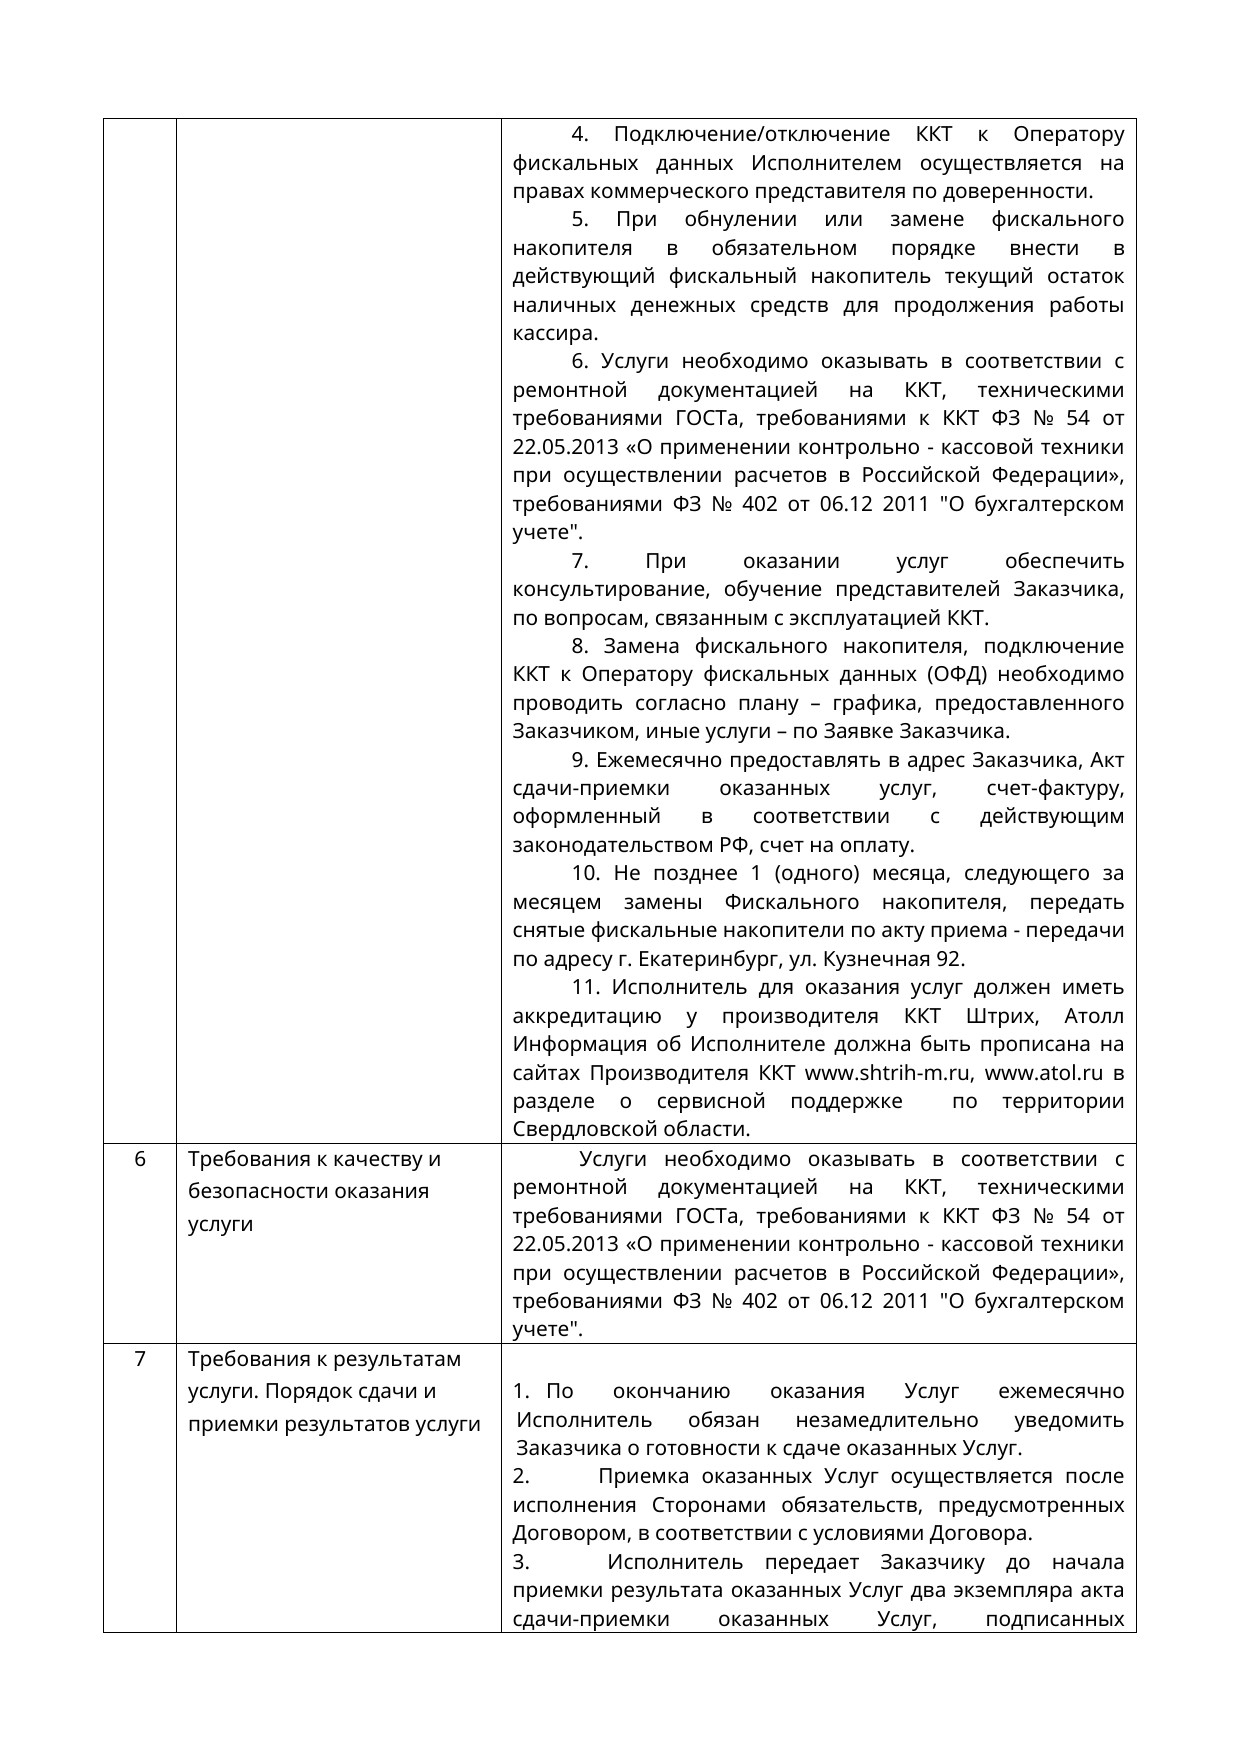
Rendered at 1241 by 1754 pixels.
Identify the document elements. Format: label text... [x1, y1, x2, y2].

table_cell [502, 1344, 1136, 1632]
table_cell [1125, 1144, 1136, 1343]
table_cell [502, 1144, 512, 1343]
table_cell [177, 1344, 501, 1632]
table_cell 6 [104, 1144, 176, 1343]
table_cell 7 [104, 1344, 176, 1632]
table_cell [177, 119, 501, 1143]
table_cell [502, 119, 1136, 1143]
table_cell Требования к качеству и безопасности оказания услуги [177, 1144, 501, 1343]
table_cell 5 [104, 119, 176, 1143]
